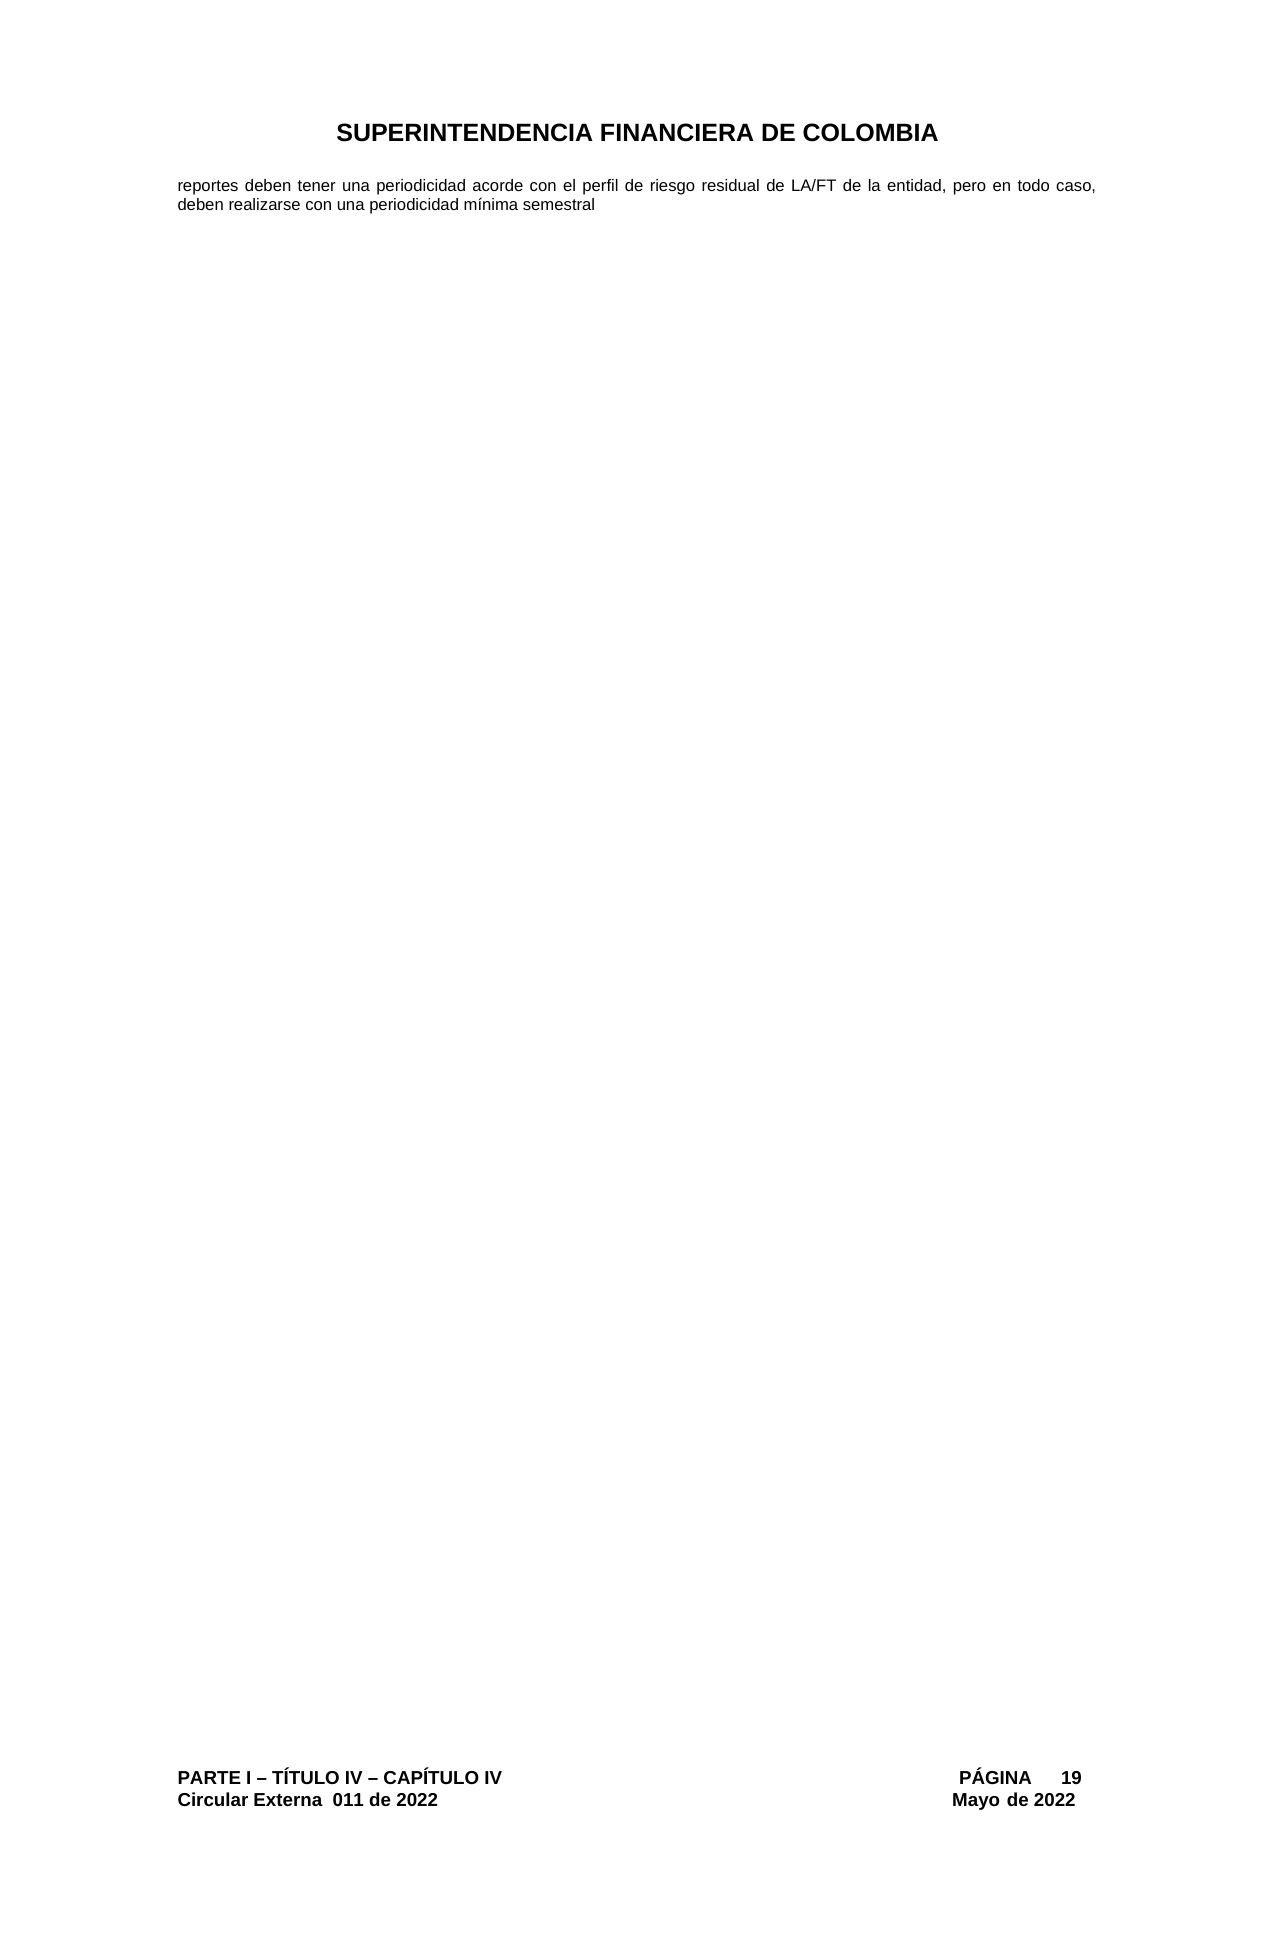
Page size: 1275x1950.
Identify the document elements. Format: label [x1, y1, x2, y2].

text [177, 176, 1098, 214]
